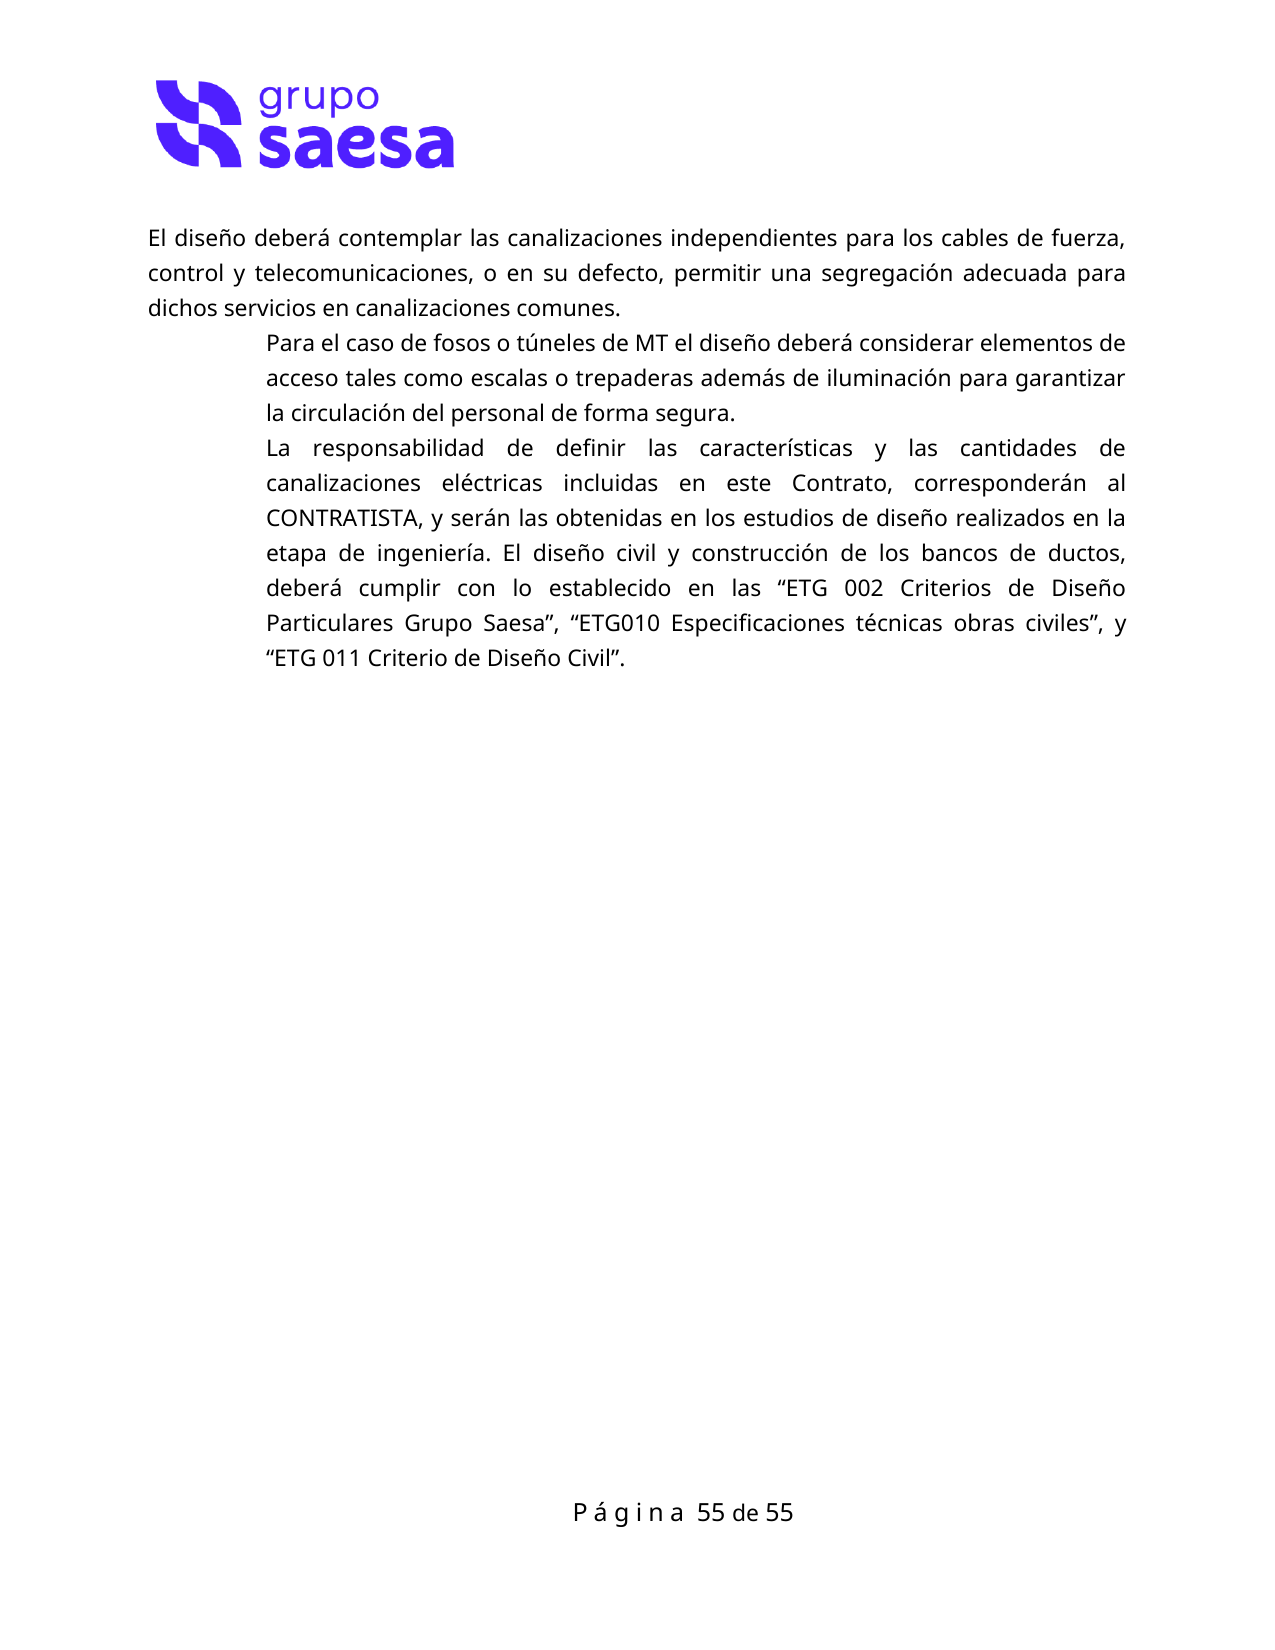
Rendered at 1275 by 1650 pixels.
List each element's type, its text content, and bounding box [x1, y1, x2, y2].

picture [147, 73, 458, 171]
text Para el caso de fosos o túneles de MT el diseño deberá considerar elementos de acceso tales como escalas o trepaderas además de iluminación para garantizar la circulación del personal de forma segura. [266, 326, 1127, 428]
text La responsabilidad de definir las características y las cantidades de canalizaciones eléctricas incluidas en este Contrato, corresponderán al CONTRATISTA, y serán las obtenidas en los estudios de diseño realizados en la etapa de ingeniería. El diseño civil y construcción de los bancos de ductos, deberá cumplir con lo establecido en las “ETG 002 Criterios de Diseño Particulares Grupo Saesa”, “ETG010 Especificaciones técnicas obras civiles”, y “ETG 011 Criterio de Diseño Civil”. [266, 431, 1127, 673]
text El diseño deberá contemplar las canalizaciones independientes para los cables de fuerza, control y telecomunicaciones, o en su defecto, permitir una segregación adecuada para dichos servicios en canalizaciones comunes. [148, 221, 1127, 323]
